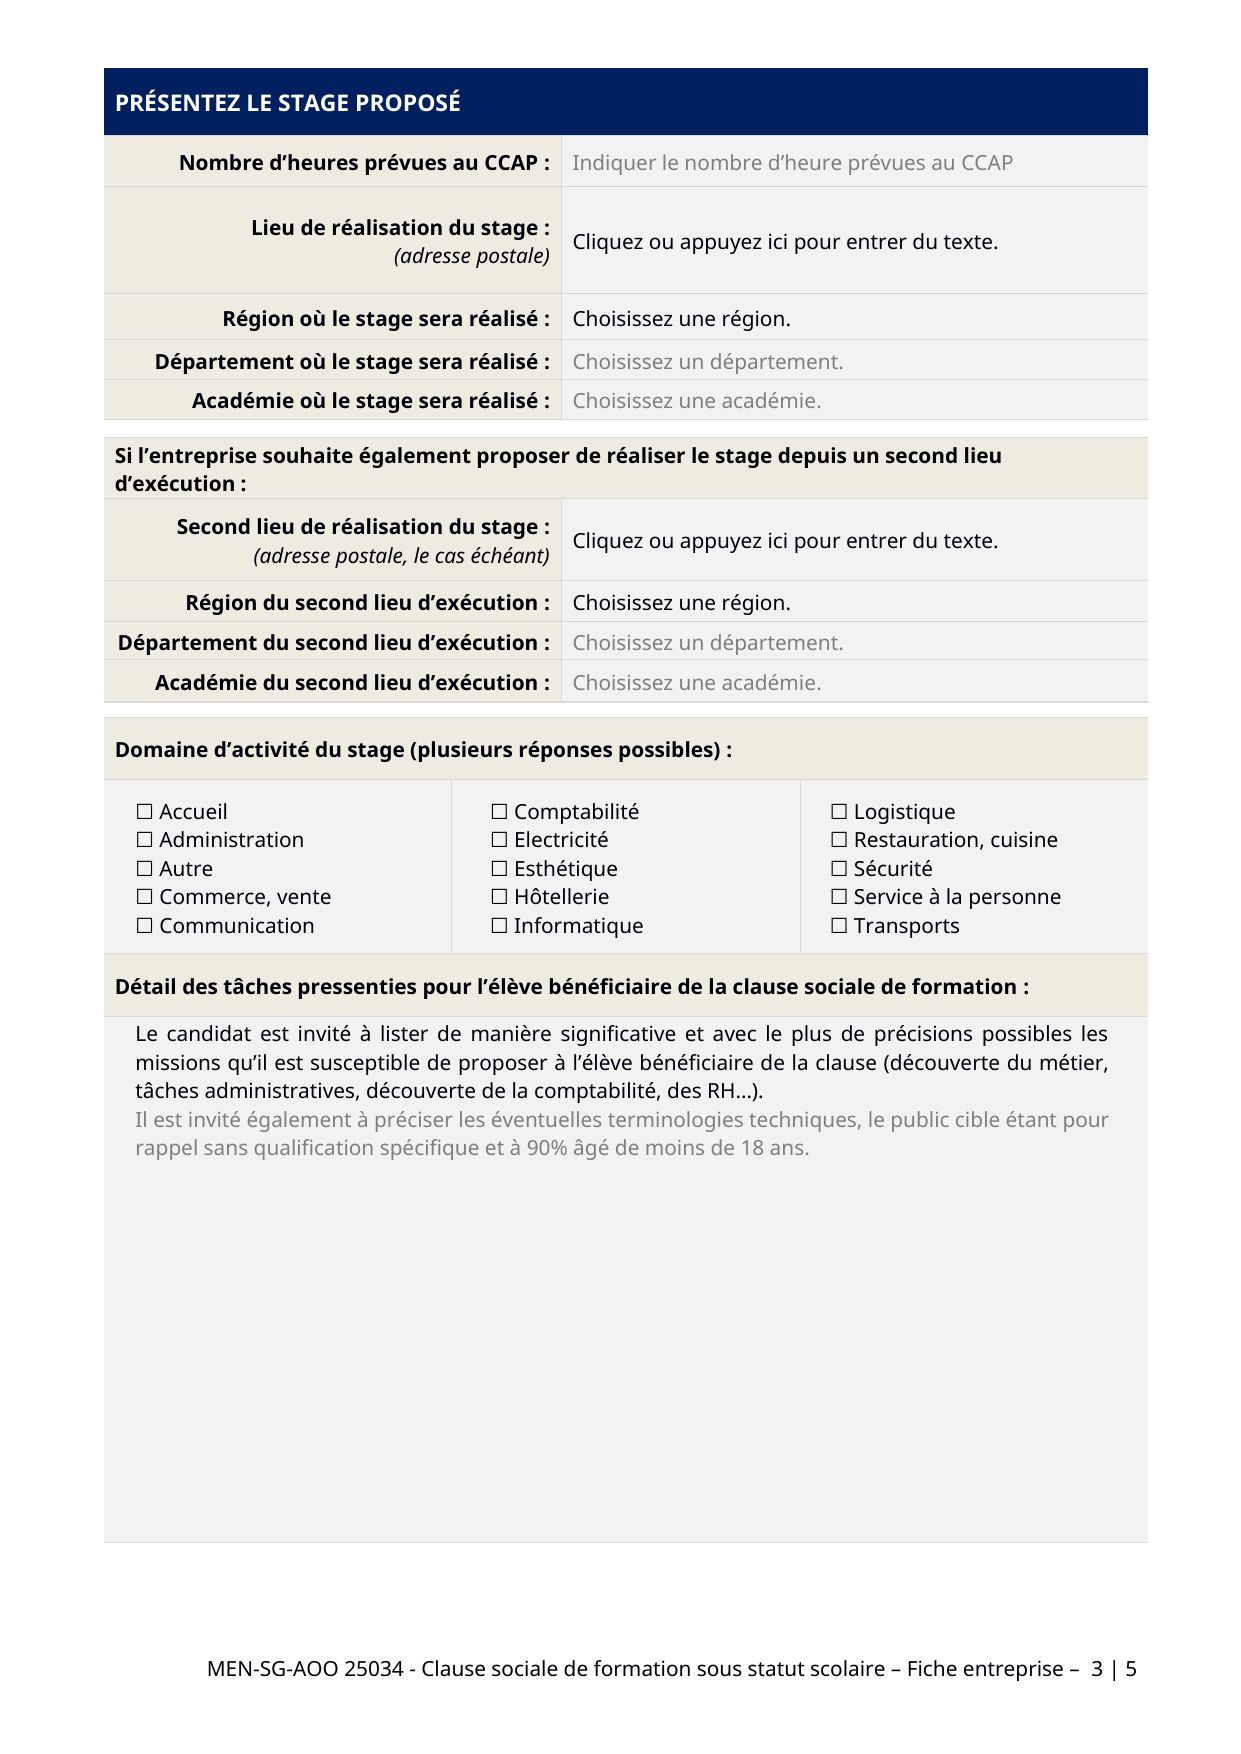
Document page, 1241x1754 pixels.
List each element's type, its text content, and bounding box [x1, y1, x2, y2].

table_cell PrÉsentez le stage proposÉ [104, 68, 1148, 135]
table_cell [562, 294, 1148, 339]
table_cell Académie où le stage sera réalisé : [104, 380, 561, 419]
table_cell [562, 581, 1148, 621]
table_cell Si l’entreprise souhaite également proposer de réaliser le stage depuis un second lieu d’exécution : [104, 438, 1148, 498]
table_cell [104, 420, 1148, 437]
table_cell Région où le stage sera réalisé : [104, 294, 561, 339]
table_cell Détail des tâches pressenties pour l’élève bénéficiaire de la clause sociale de formation : [104, 954, 1148, 1016]
table_cell [104, 1017, 1148, 1542]
table_cell Lieu de réalisation du stage : (adresse postale) [104, 187, 561, 293]
table_cell Second lieu de réalisation du stage : (adresse postale, le cas échéant) [104, 499, 561, 580]
table_cell . [562, 380, 1148, 419]
table_cell Accueil Administration Autre Commerce, vente Communication [104, 780, 451, 953]
table_cell Comptabilité Electricité Esthétique Hôtellerie Informatique [452, 780, 800, 953]
table_cell Département du second lieu d’exécution : [104, 622, 561, 659]
table_cell Département où le stage sera réalisé : [104, 340, 561, 379]
table_cell [562, 136, 1148, 186]
table_cell . [562, 660, 1148, 701]
table_cell Académie du second lieu d’exécution : [104, 660, 561, 701]
table_cell [562, 340, 1148, 379]
table_header Domaine d’activité du stage (plusieurs réponses possibles) : [104, 718, 1148, 779]
table_cell Région du second lieu d’exécution : [104, 581, 561, 621]
table_cell Logistique Restauration, cuisine Sécurité Service à la personne Transports [801, 780, 1148, 953]
table_cell Nombre d’heures prévues au CCAP : [104, 136, 561, 186]
table_cell [562, 622, 1148, 659]
